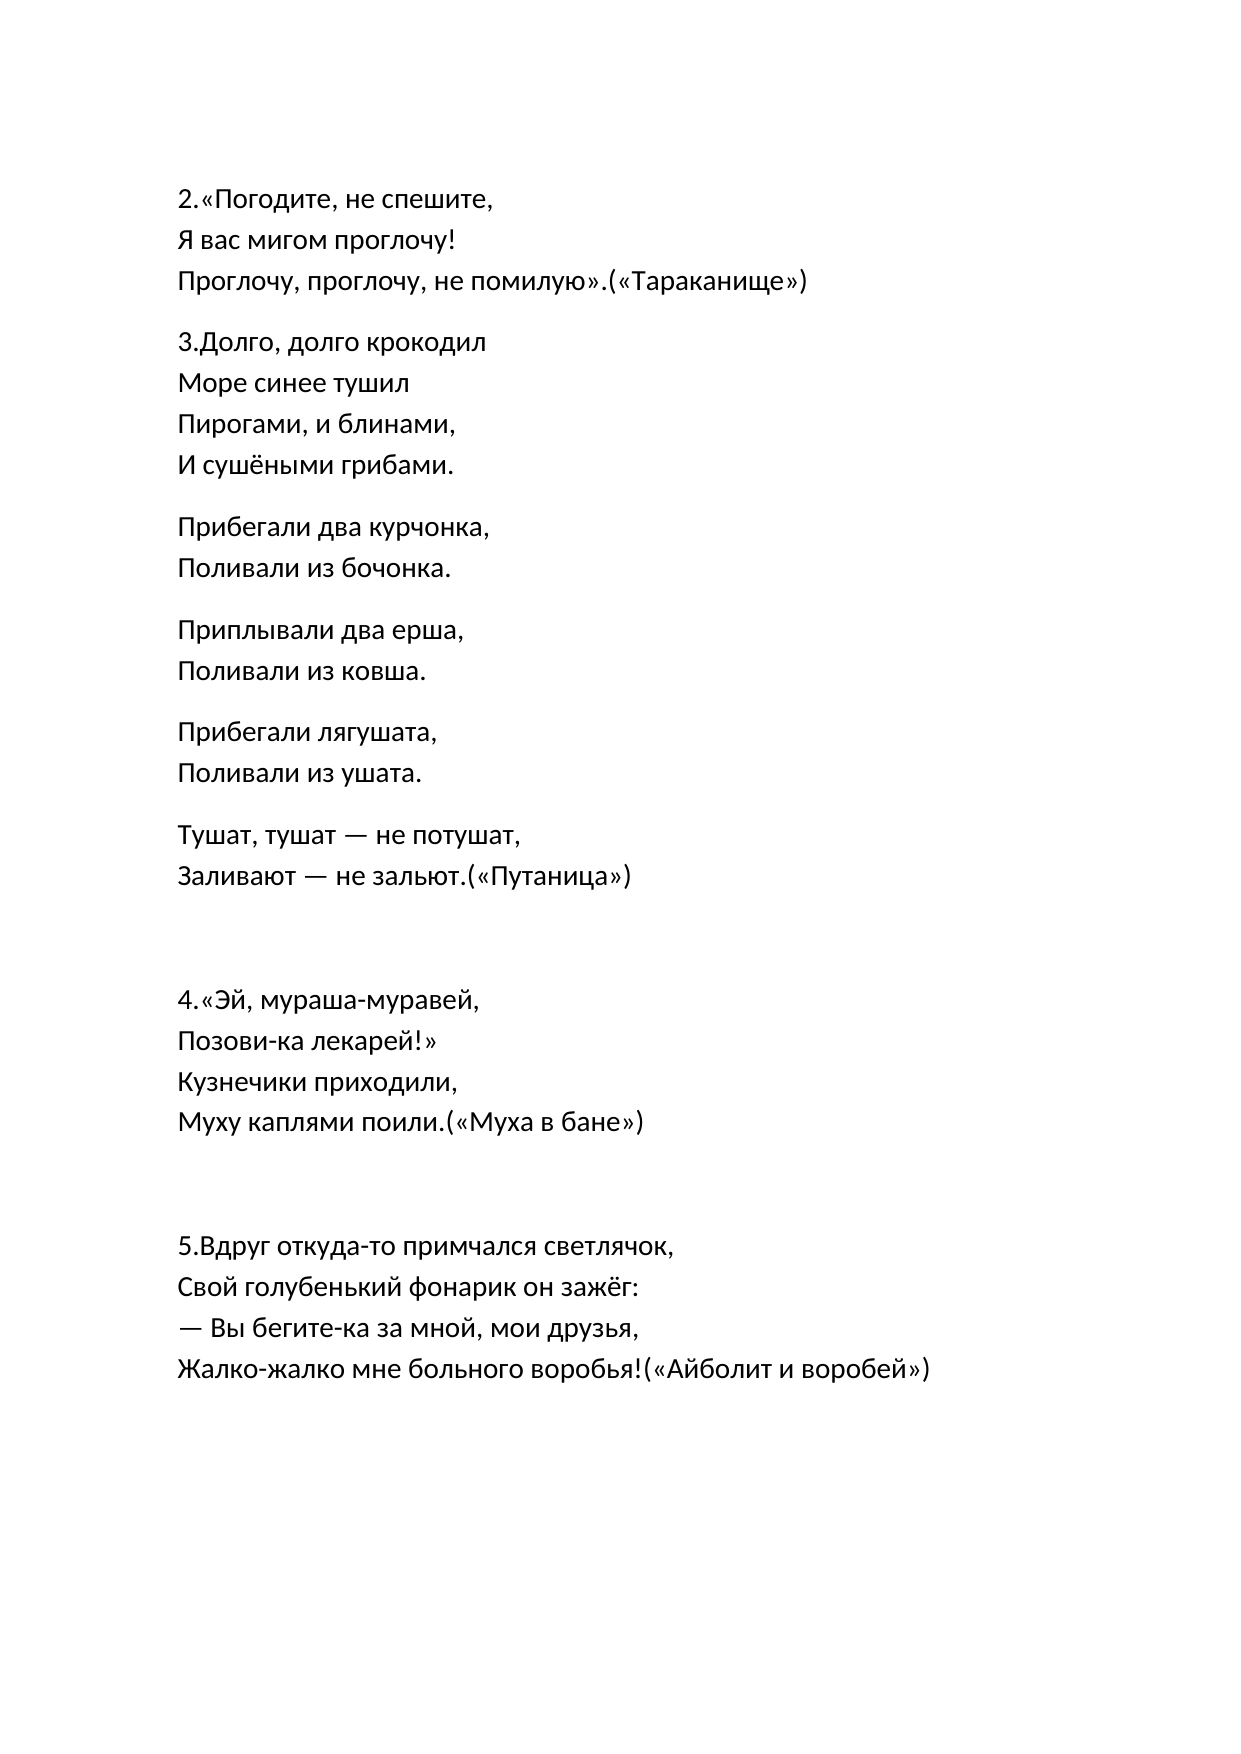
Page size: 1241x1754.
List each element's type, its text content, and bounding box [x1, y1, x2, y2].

text 4.«Эй, мураша-муравей, Позови-ка лекарей!» Кузнечики приходили, Муху каплями поили.(«Муха в бане») [177, 981, 1152, 1139]
text Прибегали лягушата, Поливали из ушата. [177, 713, 1152, 790]
text Тушат, тушат — не потушат, Заливают — не зальют.(«Путаница») [177, 816, 1152, 893]
text Прибегали два курчонка, Поливали из бочонка. [177, 508, 1152, 585]
text 3.Долго, долго крокодил Море синее тушил Пирогами, и блинами, И сушёными грибами. [177, 323, 1152, 482]
text 2.«Погодите, не спешите, Я вас мигом проглочу! Проглочу, проглочу, не помилую».(«Тараканище») [177, 180, 1152, 297]
text 5.Вдруг откуда-то примчался светлячок, Свой голубенький фонарик он зажёг: — Вы бегите-ка за мной, мои друзья, Жалко-жалко мне больного воробья!(«Айболит и воробей») [177, 1227, 1152, 1386]
text Приплывали два ерша, Поливали из ковша. [177, 611, 1152, 687]
